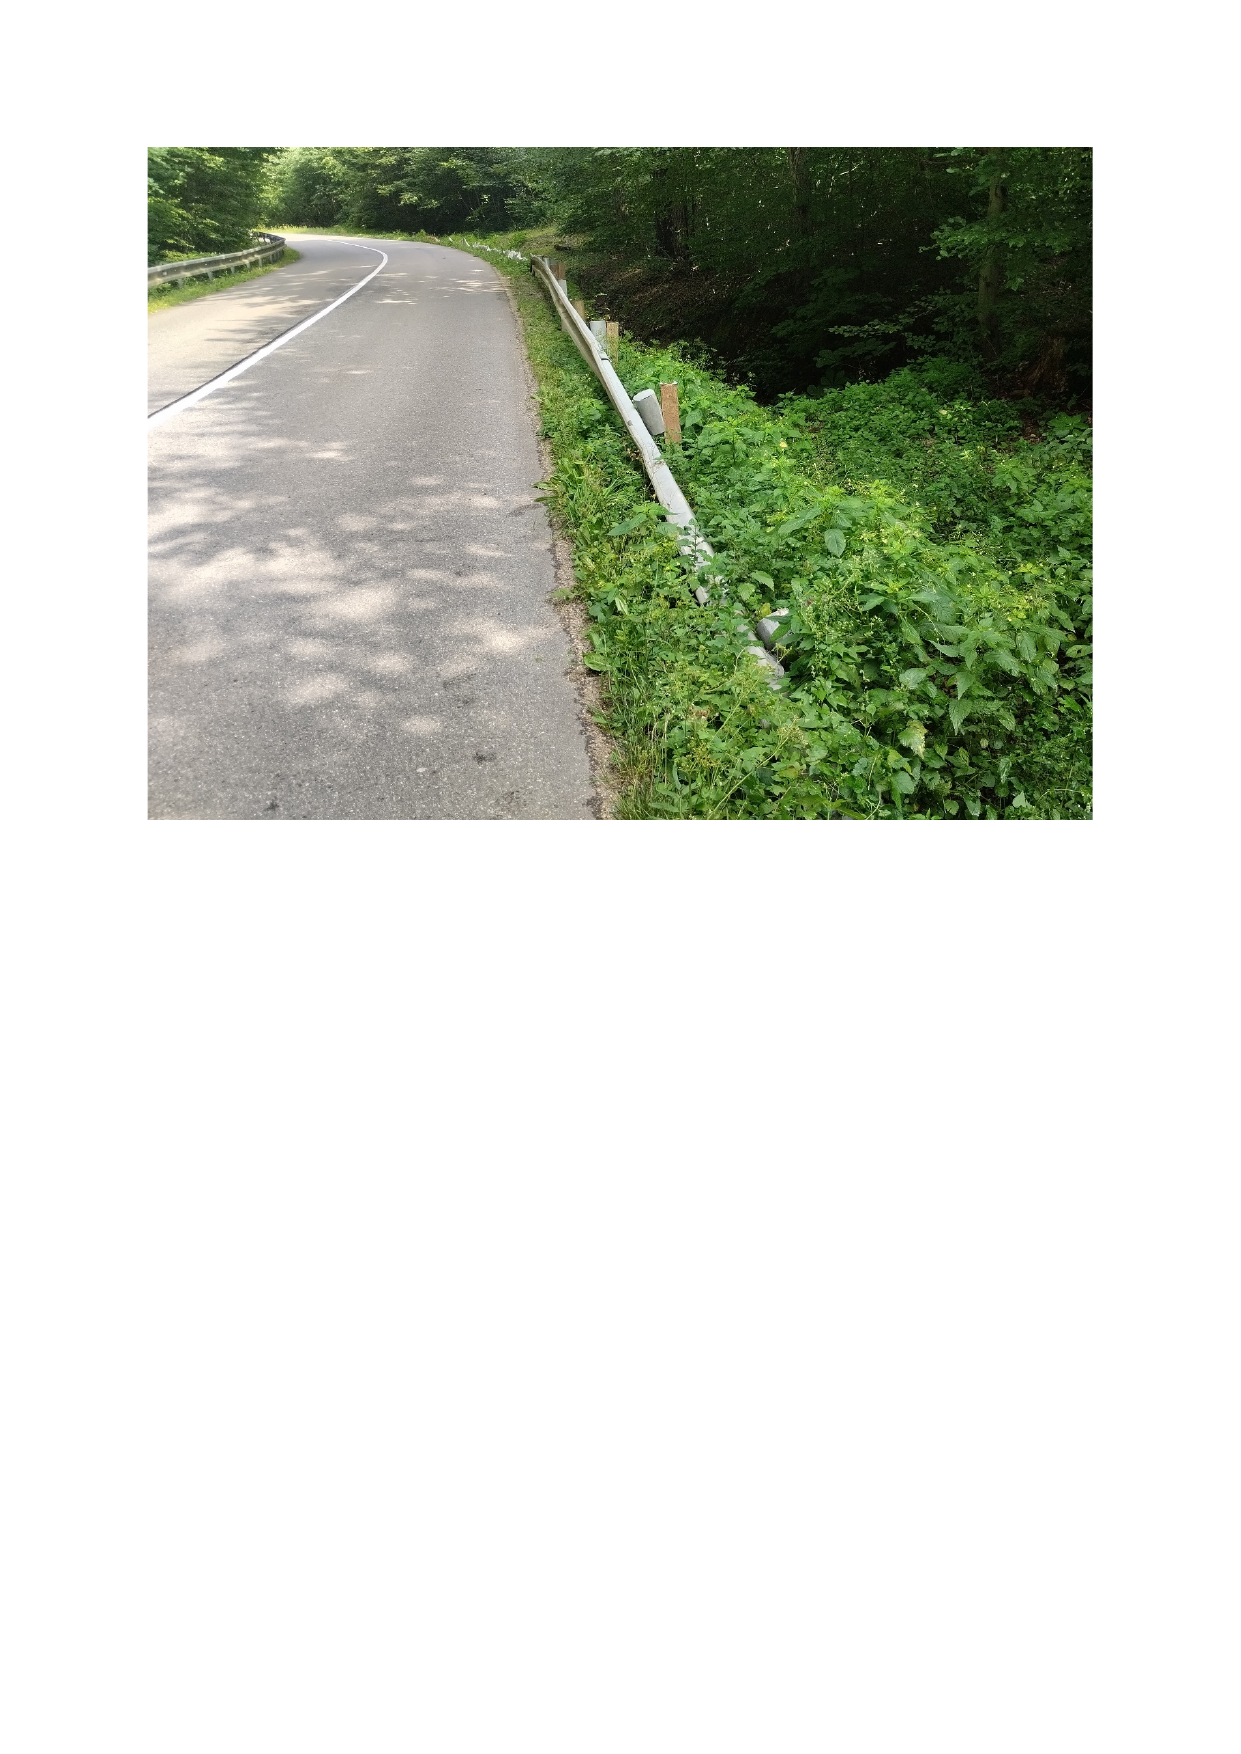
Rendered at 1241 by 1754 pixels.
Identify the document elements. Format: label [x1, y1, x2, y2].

picture [147, 147, 1093, 820]
